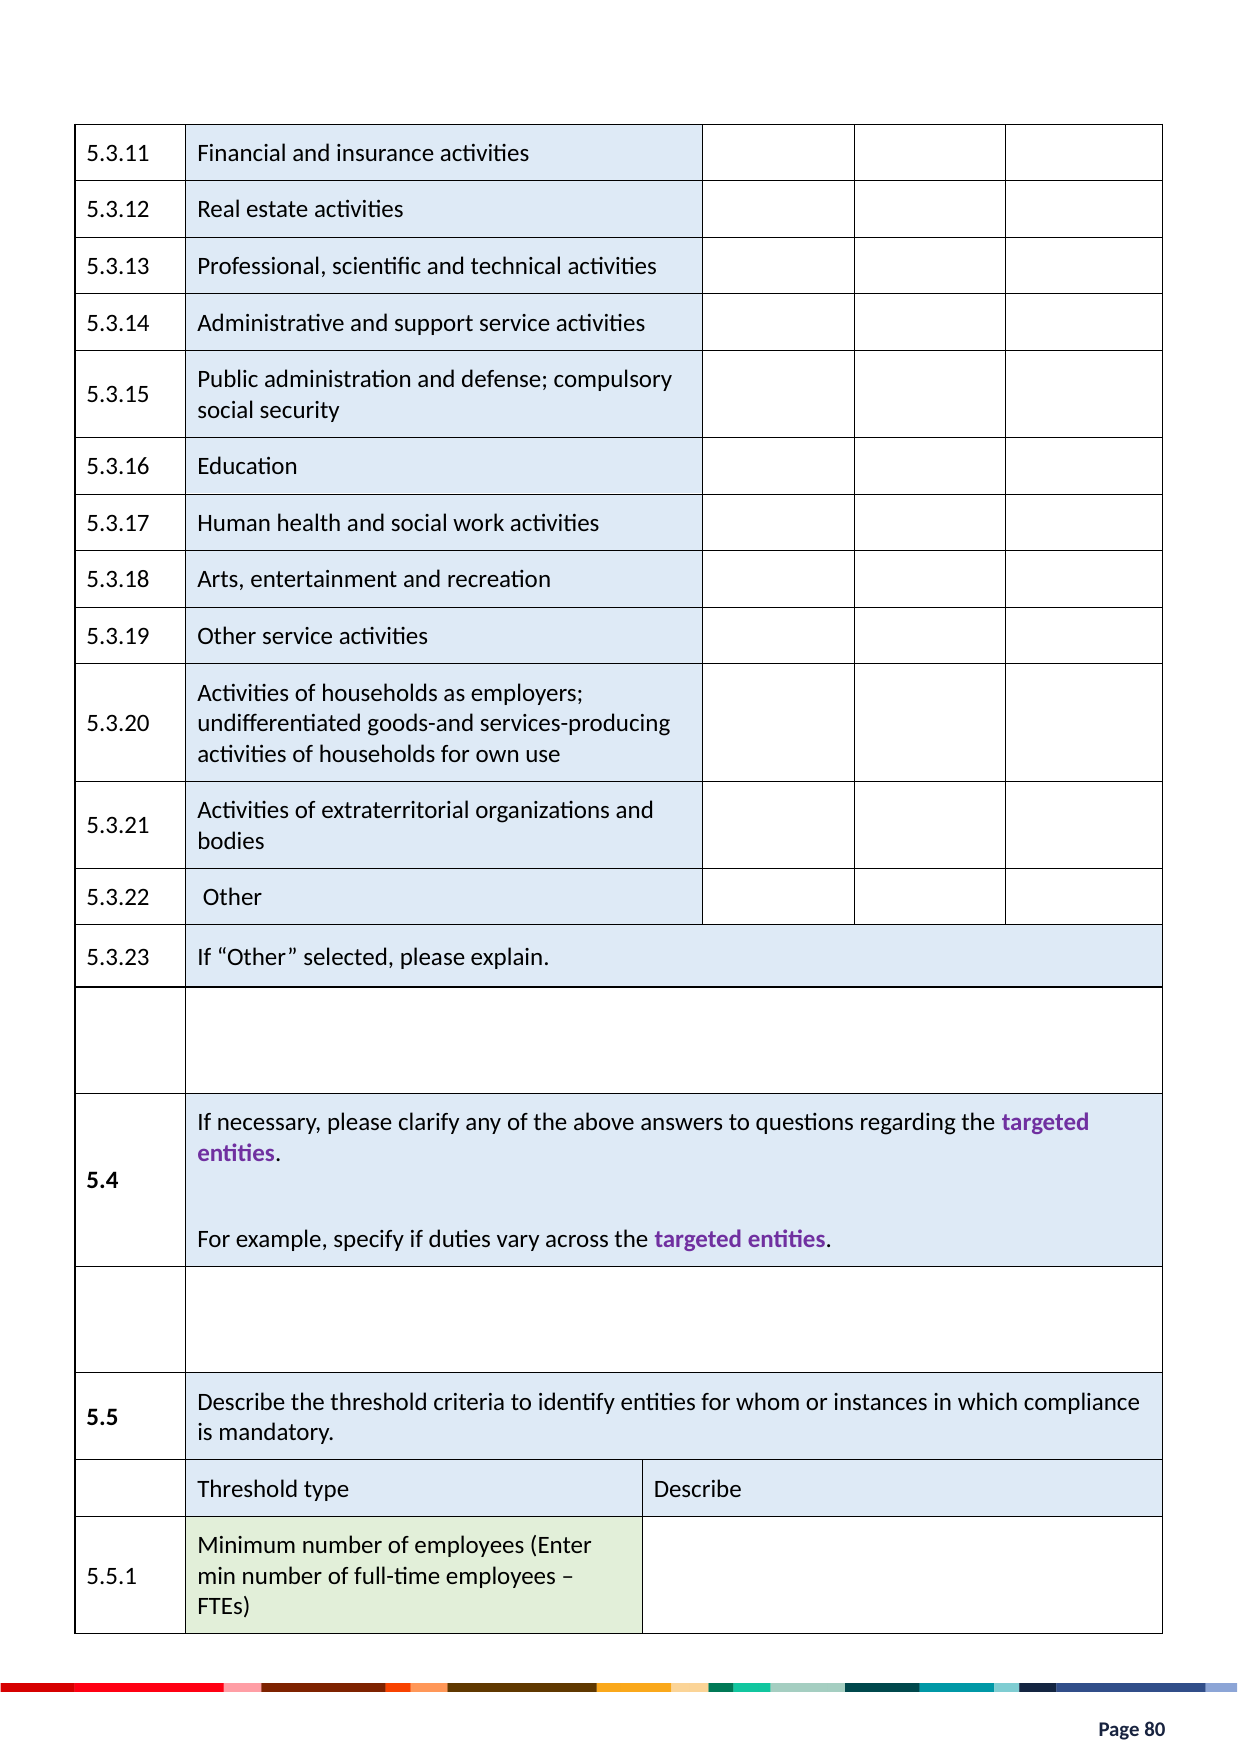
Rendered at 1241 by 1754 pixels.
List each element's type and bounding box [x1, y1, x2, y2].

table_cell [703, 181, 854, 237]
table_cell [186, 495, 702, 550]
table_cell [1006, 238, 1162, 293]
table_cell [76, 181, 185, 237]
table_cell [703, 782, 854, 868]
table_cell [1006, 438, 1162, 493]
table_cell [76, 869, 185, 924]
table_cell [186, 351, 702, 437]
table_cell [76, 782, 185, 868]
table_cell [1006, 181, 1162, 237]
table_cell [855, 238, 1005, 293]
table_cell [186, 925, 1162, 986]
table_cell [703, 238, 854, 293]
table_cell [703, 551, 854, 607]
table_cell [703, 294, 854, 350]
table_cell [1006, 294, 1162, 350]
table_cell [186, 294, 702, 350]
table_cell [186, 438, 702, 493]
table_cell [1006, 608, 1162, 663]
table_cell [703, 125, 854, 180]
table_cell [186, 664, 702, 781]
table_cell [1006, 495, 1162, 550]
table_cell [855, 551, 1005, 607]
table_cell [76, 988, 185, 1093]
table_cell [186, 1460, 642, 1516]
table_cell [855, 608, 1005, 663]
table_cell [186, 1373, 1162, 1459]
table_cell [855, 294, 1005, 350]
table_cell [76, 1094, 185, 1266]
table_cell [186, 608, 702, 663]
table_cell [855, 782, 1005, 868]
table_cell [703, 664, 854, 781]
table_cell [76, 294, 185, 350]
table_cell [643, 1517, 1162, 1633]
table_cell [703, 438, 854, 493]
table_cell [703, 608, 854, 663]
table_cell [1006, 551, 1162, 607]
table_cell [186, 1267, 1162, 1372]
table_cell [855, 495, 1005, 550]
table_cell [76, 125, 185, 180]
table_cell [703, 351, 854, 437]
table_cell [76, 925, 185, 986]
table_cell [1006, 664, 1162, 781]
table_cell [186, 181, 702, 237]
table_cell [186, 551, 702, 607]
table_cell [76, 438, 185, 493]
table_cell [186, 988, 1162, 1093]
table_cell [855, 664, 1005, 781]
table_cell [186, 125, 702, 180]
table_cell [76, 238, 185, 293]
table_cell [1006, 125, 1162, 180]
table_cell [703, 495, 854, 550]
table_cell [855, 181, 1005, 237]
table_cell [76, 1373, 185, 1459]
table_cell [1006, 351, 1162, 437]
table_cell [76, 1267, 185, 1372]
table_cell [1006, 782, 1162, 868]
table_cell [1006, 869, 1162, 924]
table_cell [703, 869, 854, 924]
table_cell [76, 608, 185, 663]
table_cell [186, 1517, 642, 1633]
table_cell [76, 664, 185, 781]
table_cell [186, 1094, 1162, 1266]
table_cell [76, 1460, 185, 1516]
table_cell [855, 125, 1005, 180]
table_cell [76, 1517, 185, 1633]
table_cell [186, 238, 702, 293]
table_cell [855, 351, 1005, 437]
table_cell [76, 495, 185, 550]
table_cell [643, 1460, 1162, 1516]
picture [0, 1683, 1236, 1692]
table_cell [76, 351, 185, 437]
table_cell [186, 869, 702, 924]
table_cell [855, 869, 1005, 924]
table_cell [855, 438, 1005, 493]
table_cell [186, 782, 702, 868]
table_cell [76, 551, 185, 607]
